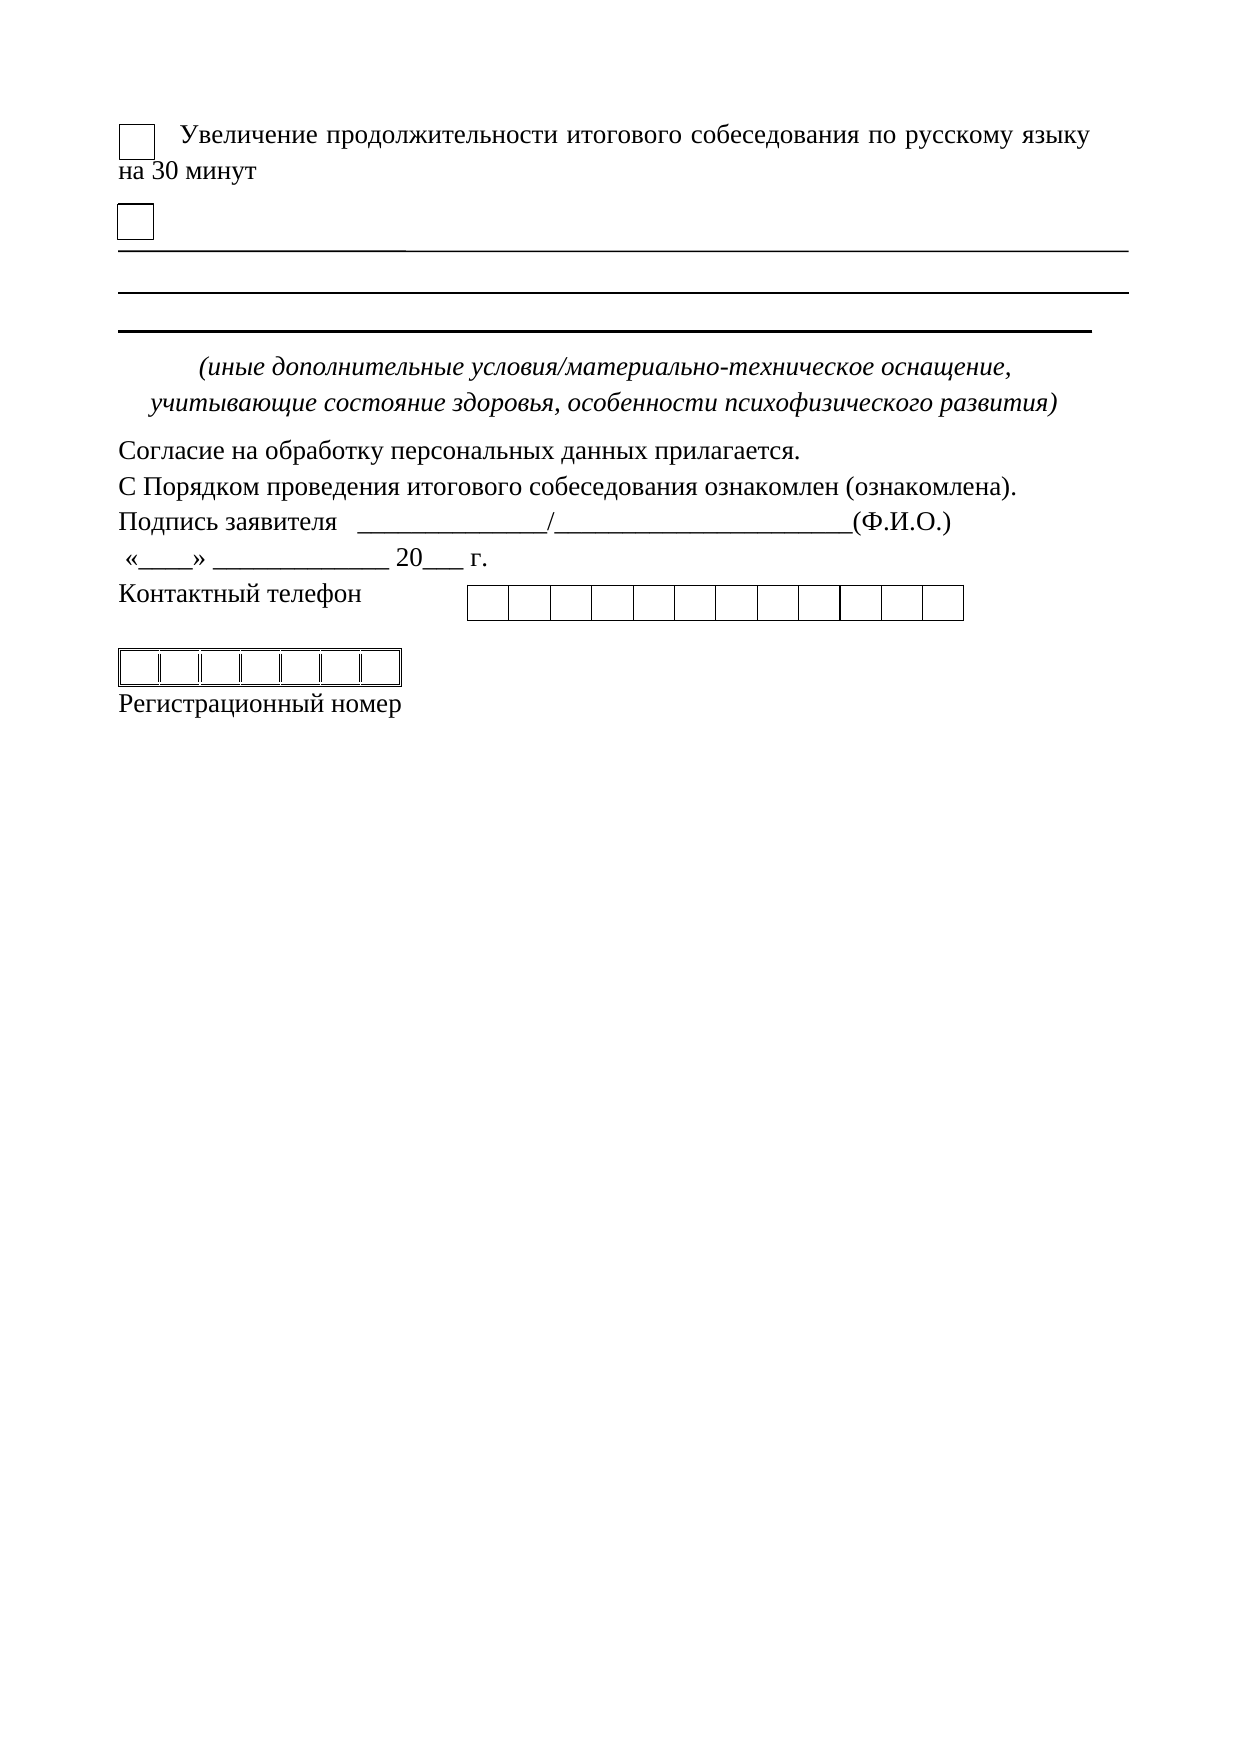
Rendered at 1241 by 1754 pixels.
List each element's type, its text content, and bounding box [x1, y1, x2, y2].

table_header [200, 651, 240, 684]
table_header [923, 586, 963, 620]
table_header [281, 649, 321, 684]
table_header [240, 649, 281, 684]
table_header [634, 586, 674, 620]
table_header [592, 586, 633, 620]
table_header [120, 649, 160, 684]
table_header [716, 586, 757, 620]
table_header [758, 586, 798, 620]
text Увеличение продолжительности итогового собеседования по русскому языку на 30 минут [118, 118, 1092, 185]
table_header [799, 586, 839, 620]
table_header [509, 586, 550, 620]
table_header [841, 586, 881, 620]
text Подпись заявителя ______________/______________________(Ф.И.О.) [118, 505, 1092, 536]
table_header [468, 586, 508, 620]
text «____» _____________ 20___ г. [118, 541, 1092, 572]
table_header [675, 586, 715, 620]
text Согласие на обработку персональных данных прилагается. [118, 434, 1092, 465]
table_header [551, 586, 591, 620]
text (иные дополнительные условия/материально-техническое оснащение, учитывающие состояние здоровья, особенности психофизического развития) [118, 350, 1092, 417]
table_header [361, 651, 399, 684]
table_header [321, 649, 361, 684]
text Контактный телефон [118, 577, 1092, 608]
table_header [882, 586, 922, 620]
table_header [160, 649, 200, 684]
text Регистрационный номер [118, 687, 1092, 718]
text C Порядком проведения итогового собеседования ознакомлен (ознакомлена). [118, 469, 1092, 501]
